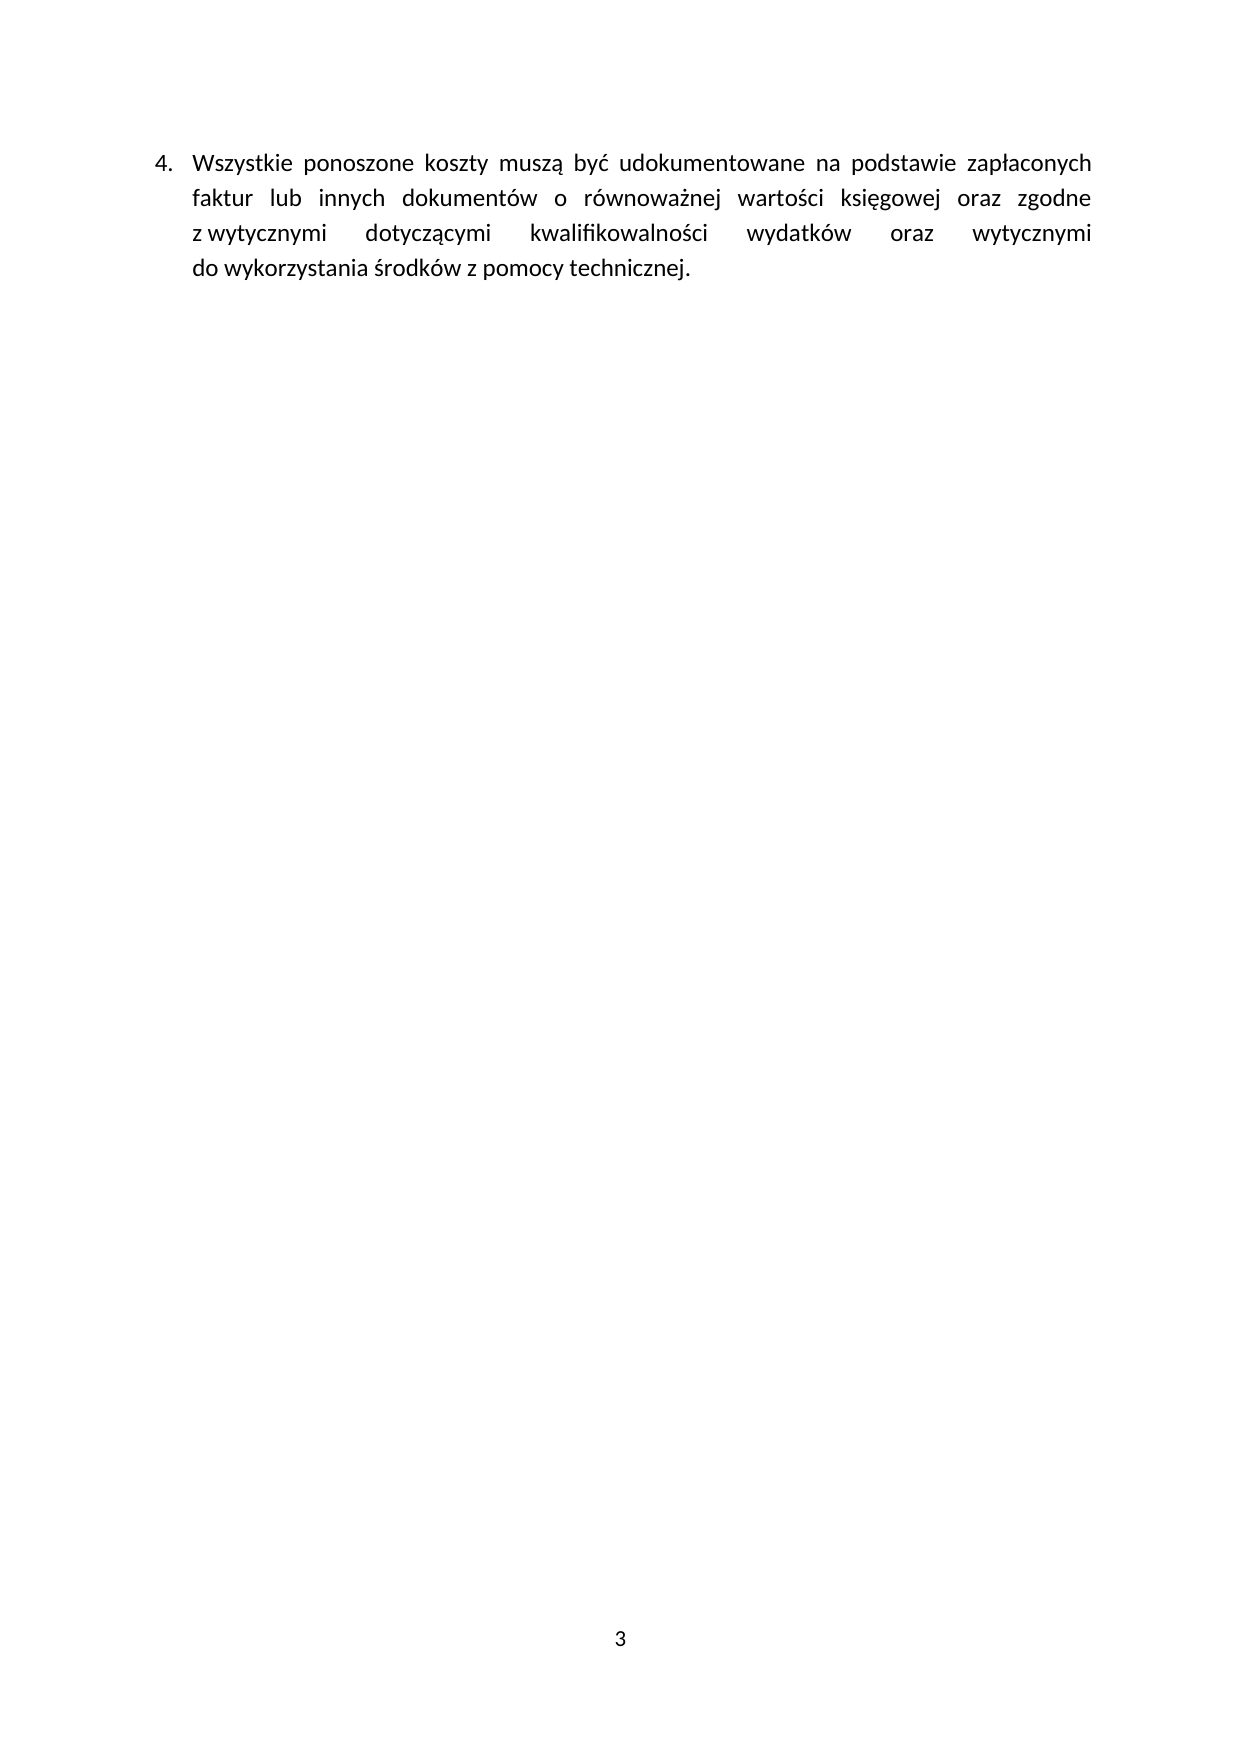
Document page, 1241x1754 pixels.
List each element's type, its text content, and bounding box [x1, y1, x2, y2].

list Wszystkie ponoszone koszty muszą być udokumentowane na podstawie zapłaconych faktur lub innych dokumentów o równoważnej wartości księgowej oraz zgodne z wytycznymi dotyczącymi kwalifikowalności wydatków oraz wytycznymi do wykorzystania środków z pomocy technicznej. [154, 148, 1093, 283]
